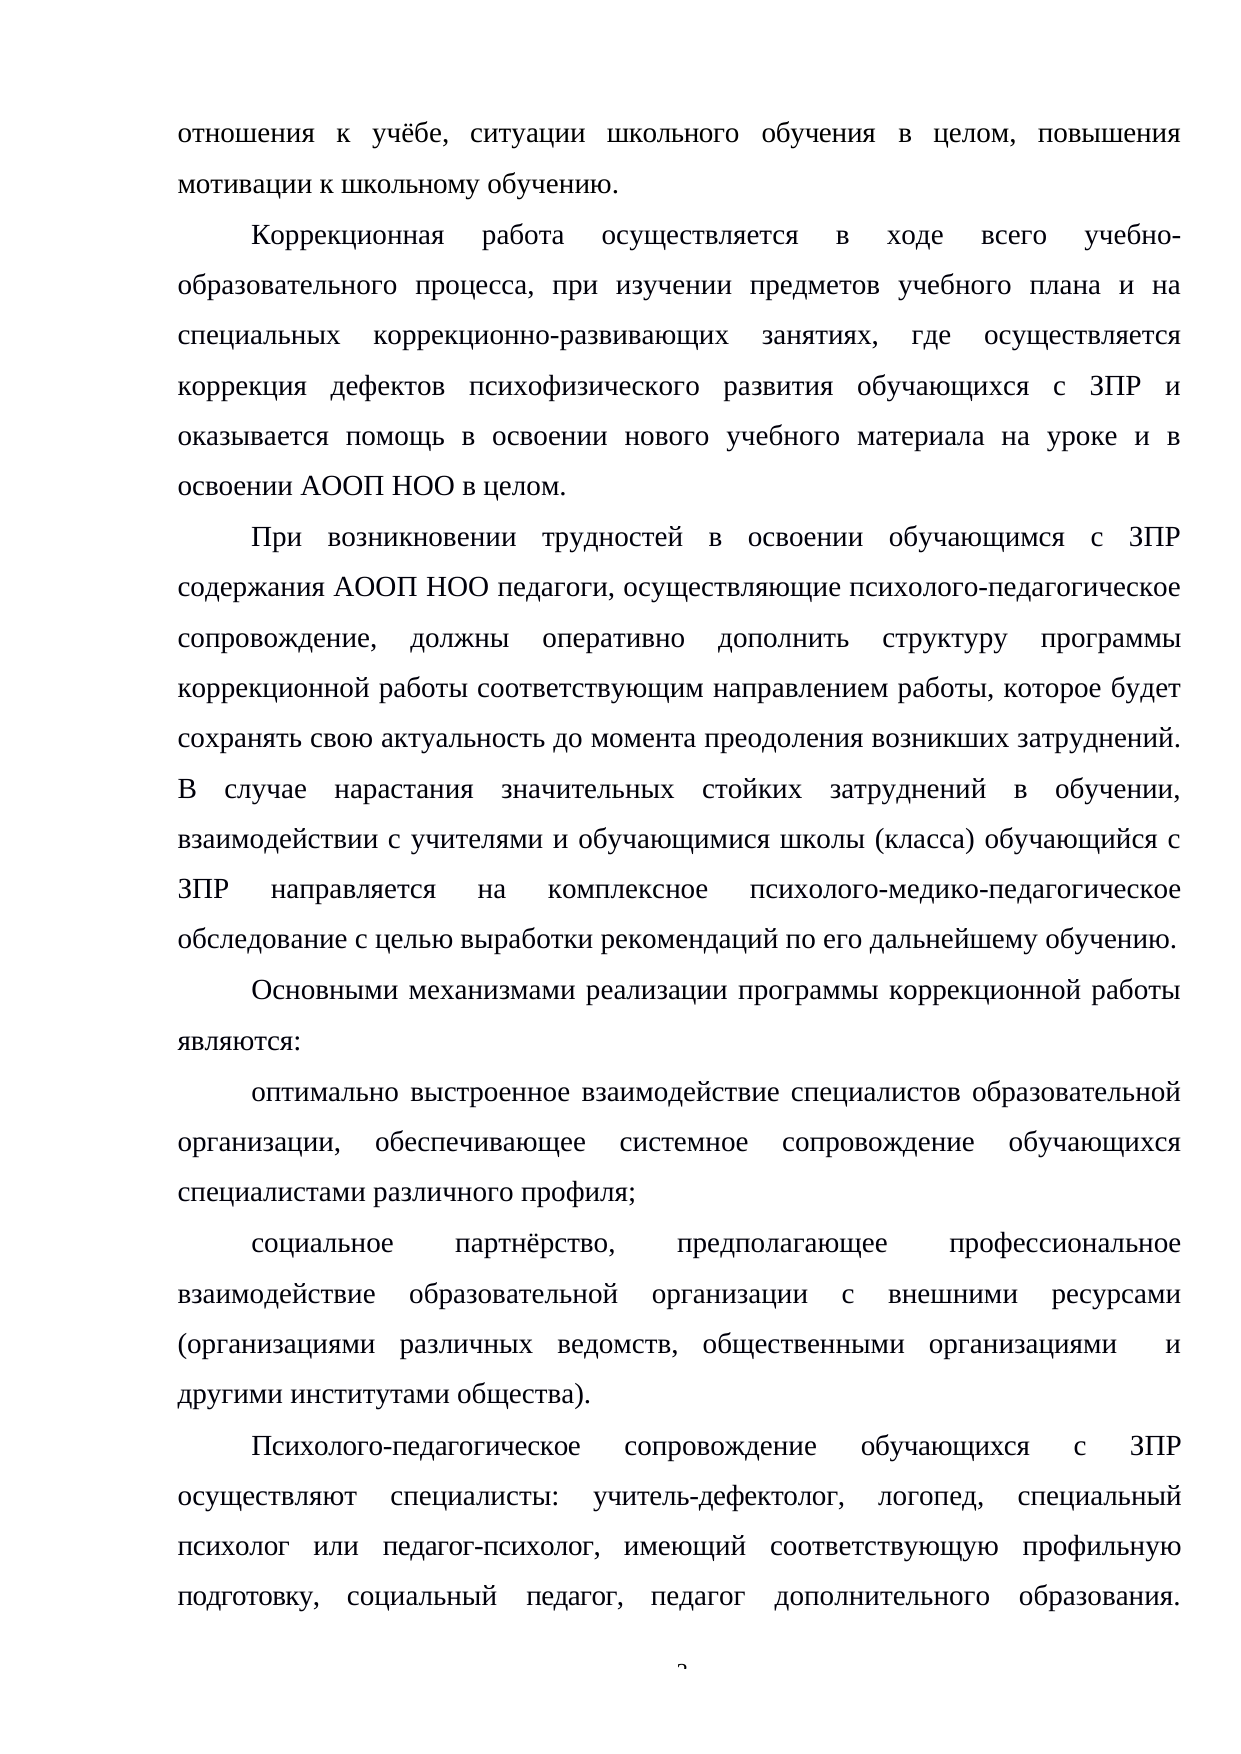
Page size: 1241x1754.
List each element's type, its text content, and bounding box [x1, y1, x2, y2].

text социальное партнёрство, предполагающее профессиональное взаимодействие образовательной организации с внешними ресурсами (организациями различных ведомств, общественными организациями и другими институтами общества). [177, 1226, 1182, 1410]
text отношения к учёбе, ситуации школьного обучения в целом, повышения мотивации к школьному обучению. [177, 115, 1181, 199]
text Психолого-педагогическое сопровождение обучающихся с ЗПР осуществляют специалисты: учитель-дефектолог, логопед, специальный психолог или педагог-психолог, имеющий соответствующую профильную подготовку, социальный педагог, педагог дополнительного образования. [177, 1428, 1182, 1612]
text Основными механизмами реализации программы коррекционной работы являются: [177, 972, 1181, 1057]
text Коррекционная работа осуществляется в ходе всего учебно- образовательного процесса, при изучении предметов учебного плана и на специальных коррекционно-развивающих занятиях, где осуществляется коррекция дефектов психофизического развития обучающихся с ЗПР и оказывается помощь в освоении нового учебного материала на уроке и в освоении АООП НОО в целом. [177, 217, 1182, 502]
text При возникновении трудностей в освоении обучающимся с ЗПР содержания АООП НОО педагоги, осуществляющие психолого-педагогическое сопровождение, должны оперативно дополнить структуру программы коррекционной работы соответствующим направлением работы, которое будет сохранять свою актуальность до момента преодоления возникших затруднений. В случае нарастания значительных стойких затруднений в обучении, взаимодействии с учителями и обучающимися школы (класса) обучающийся с ЗПР направляется на комплексное психолого-медико-педагогическое обследование с целью выработки рекомендаций по его дальнейшему обучению. [177, 519, 1182, 955]
text оптимально выстроенное взаимодействие специалистов образовательной организации, обеспечивающее системное сопровождение обучающихся специалистами различного профиля; [177, 1074, 1182, 1208]
